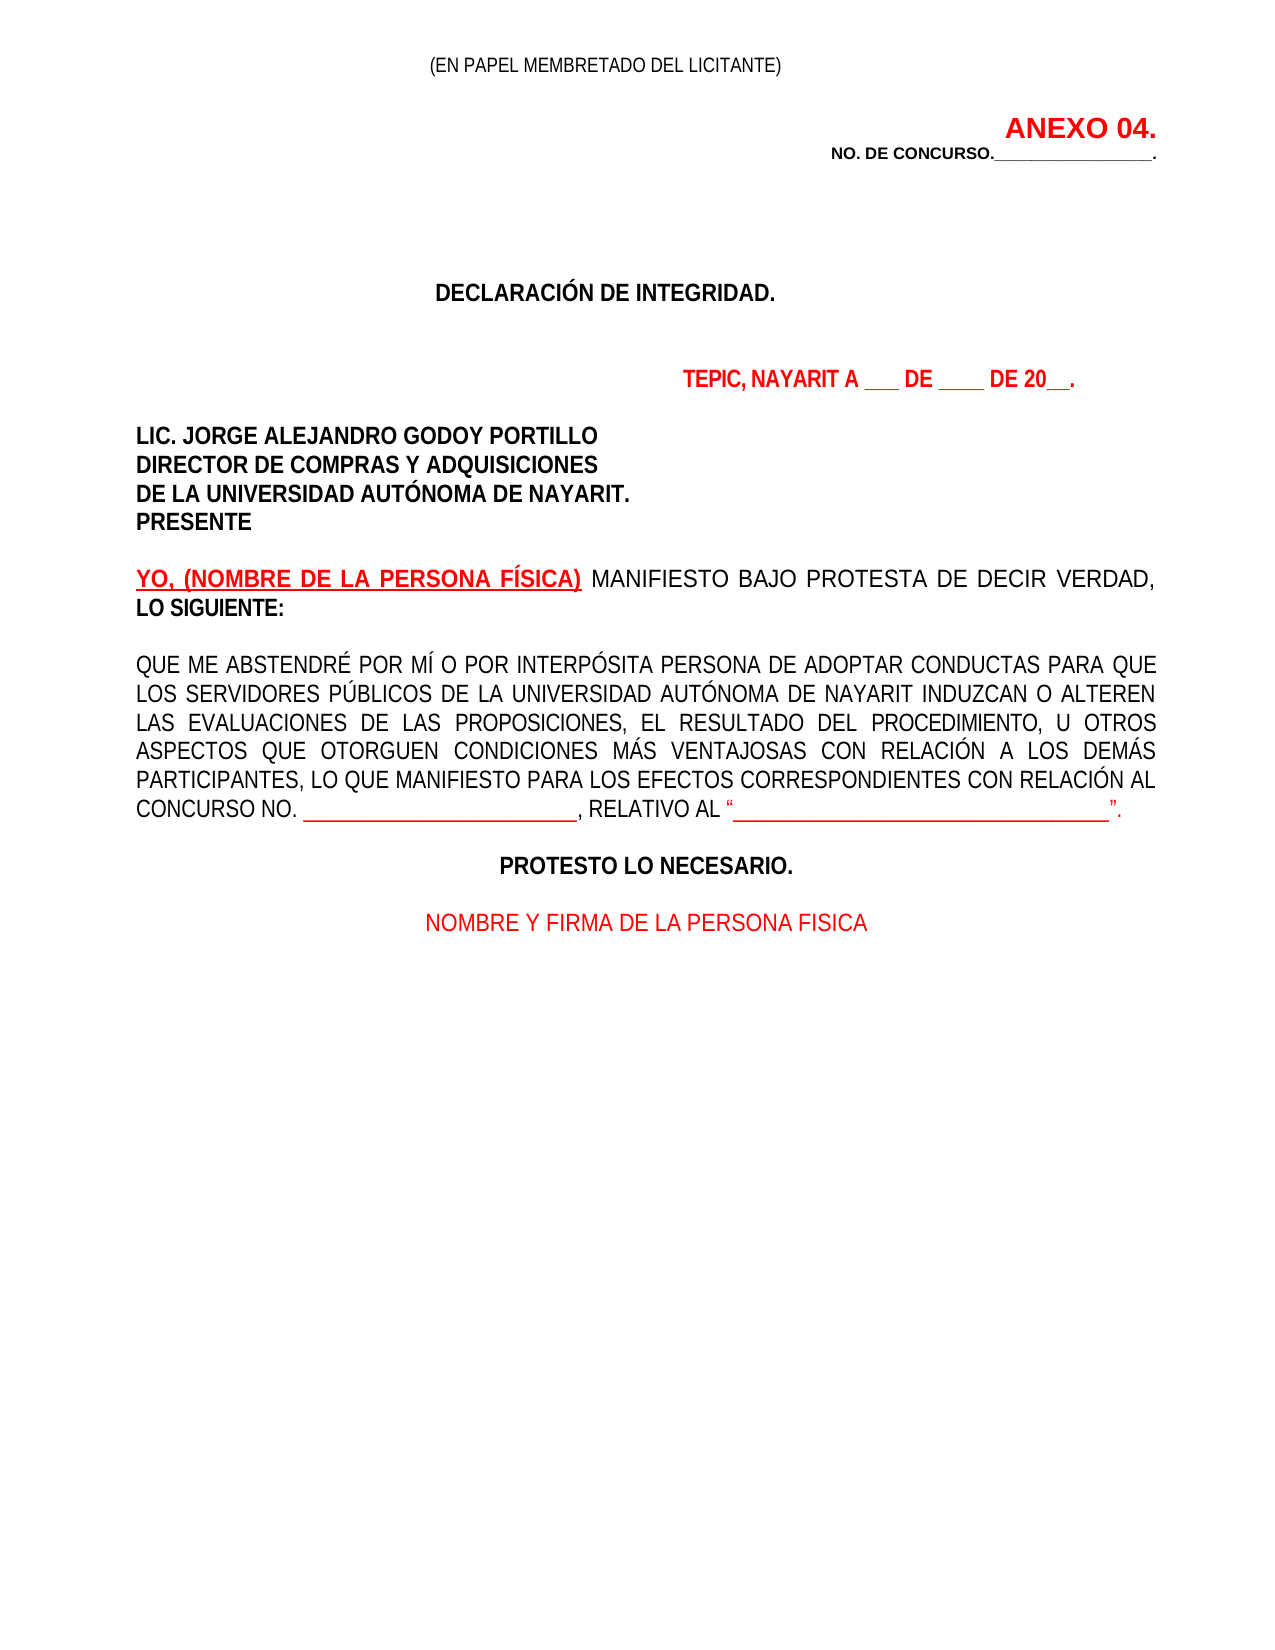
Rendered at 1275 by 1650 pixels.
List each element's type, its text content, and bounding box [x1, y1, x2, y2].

text PROTESTO LO NECESARIO. [136, 851, 1157, 879]
text DECLARACIÓN DE INTEGRIDAD. [136, 278, 1075, 307]
text LIC. JORGE ALEJANDRO GODOY PORTILLO [136, 421, 1075, 450]
text QUE ME ABSTENDRÉ POR MÍ O POR INTERPÓSITA PERSONA DE ADOPTAR CONDUCTAS PARA QUE LOS SERVIDORES PÚBLICOS DE LA UNIVERSIDAD AUTÓNOMA DE NAYARIT INDUZCAN O ALTEREN LAS EVALUACIONES DE LAS PROPOSICIONES, EL RESULTADO DEL PROCEDIMIENTO, U OTROS ASPECTOS QUE OTORGUEN CONDICIONES MÁS VENTAJOSAS CON RELACIÓN A LOS DEMÁS PARTICIPANTES, LO QUE MANIFIESTO PARA LOS EFECTOS CORRESPONDIENTES CON RELACIÓN AL CONCURSO NO. ________________________, RELATIVO AL “_________________________________”. [136, 650, 1157, 822]
text TEPIC, NAYARIT A ___ DE ____ DE 20__. [136, 364, 1075, 393]
text PRESENTE [136, 507, 1075, 536]
text NOMBRE Y FIRMA DE LA PERSONA FISICA [136, 908, 1157, 937]
text YO, (NOMBRE DE LA PERSONA FÍSICA) MANIFIESTO BAJO PROTESTA DE DECIR VERDAD, LO SIGUIENTE: [136, 564, 1155, 622]
text DE LA UNIVERSIDAD AUTÓNOMA DE NAYARIT. [136, 478, 1075, 507]
text DIRECTOR DE COMPRAS Y ADQUISICIONES [136, 450, 1075, 478]
